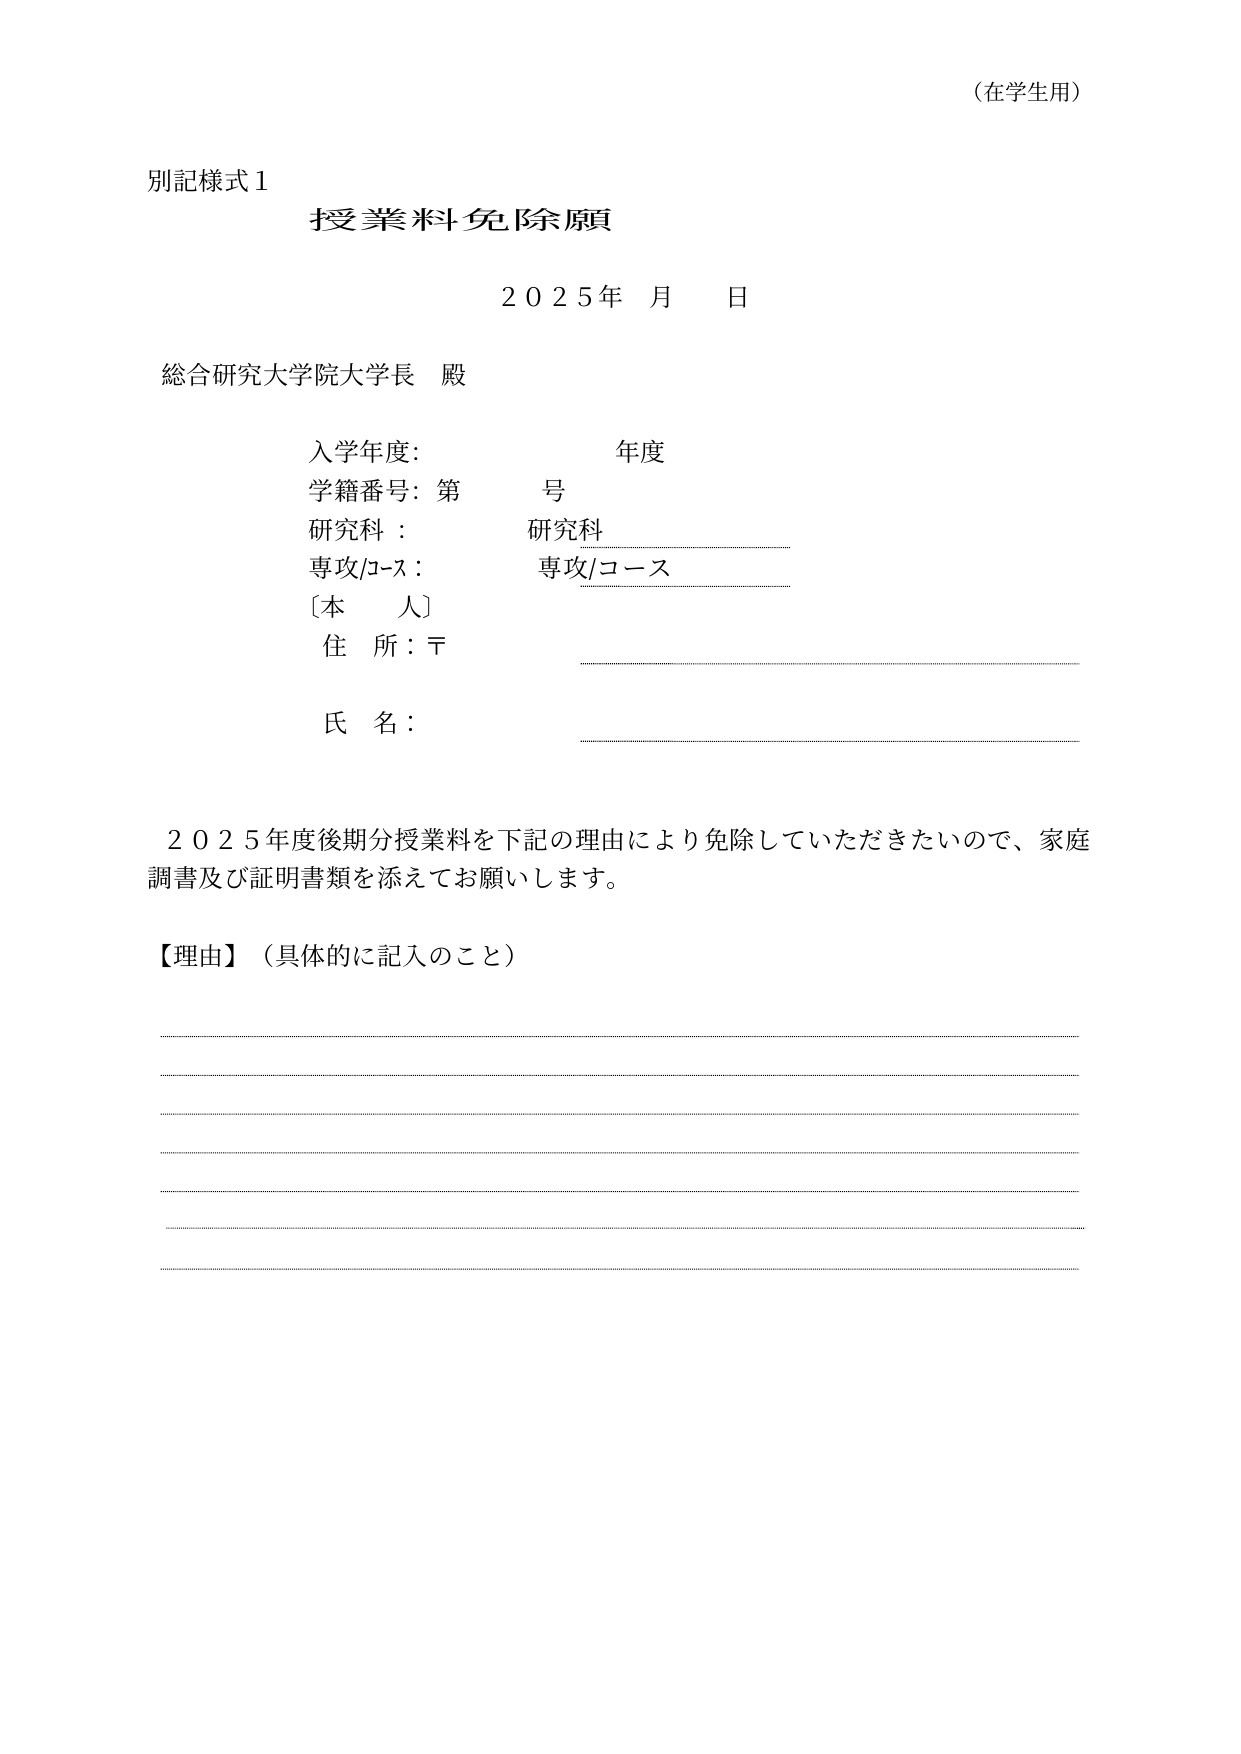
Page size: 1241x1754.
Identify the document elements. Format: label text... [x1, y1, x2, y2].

text 別記様式１ [148, 159, 1093, 198]
text 授業料免除願 [148, 198, 1093, 237]
text 総合研究大学院大学長 殿 [148, 353, 1093, 392]
text ２０２５年 月 日 [148, 276, 1093, 314]
text 〔本 人〕 [148, 586, 1093, 624]
text 入学年度： 年度 [148, 431, 1093, 469]
text 専攻/ｺｰｽ： 専攻/コース [148, 547, 1093, 586]
text ２０２５年度後期分授業料を下記の理由により免除していただきたいので、家庭調書及び証明書類を添えてお願いします。 [148, 818, 1093, 896]
text 氏 名： [148, 702, 1093, 741]
text 研究科 ： 研究科 [148, 508, 1093, 547]
text 住 所：〒 [148, 624, 1093, 663]
text 学籍番号：第 号 [148, 469, 1093, 508]
text 【理由】（具体的に記入のこと） [148, 934, 1093, 973]
